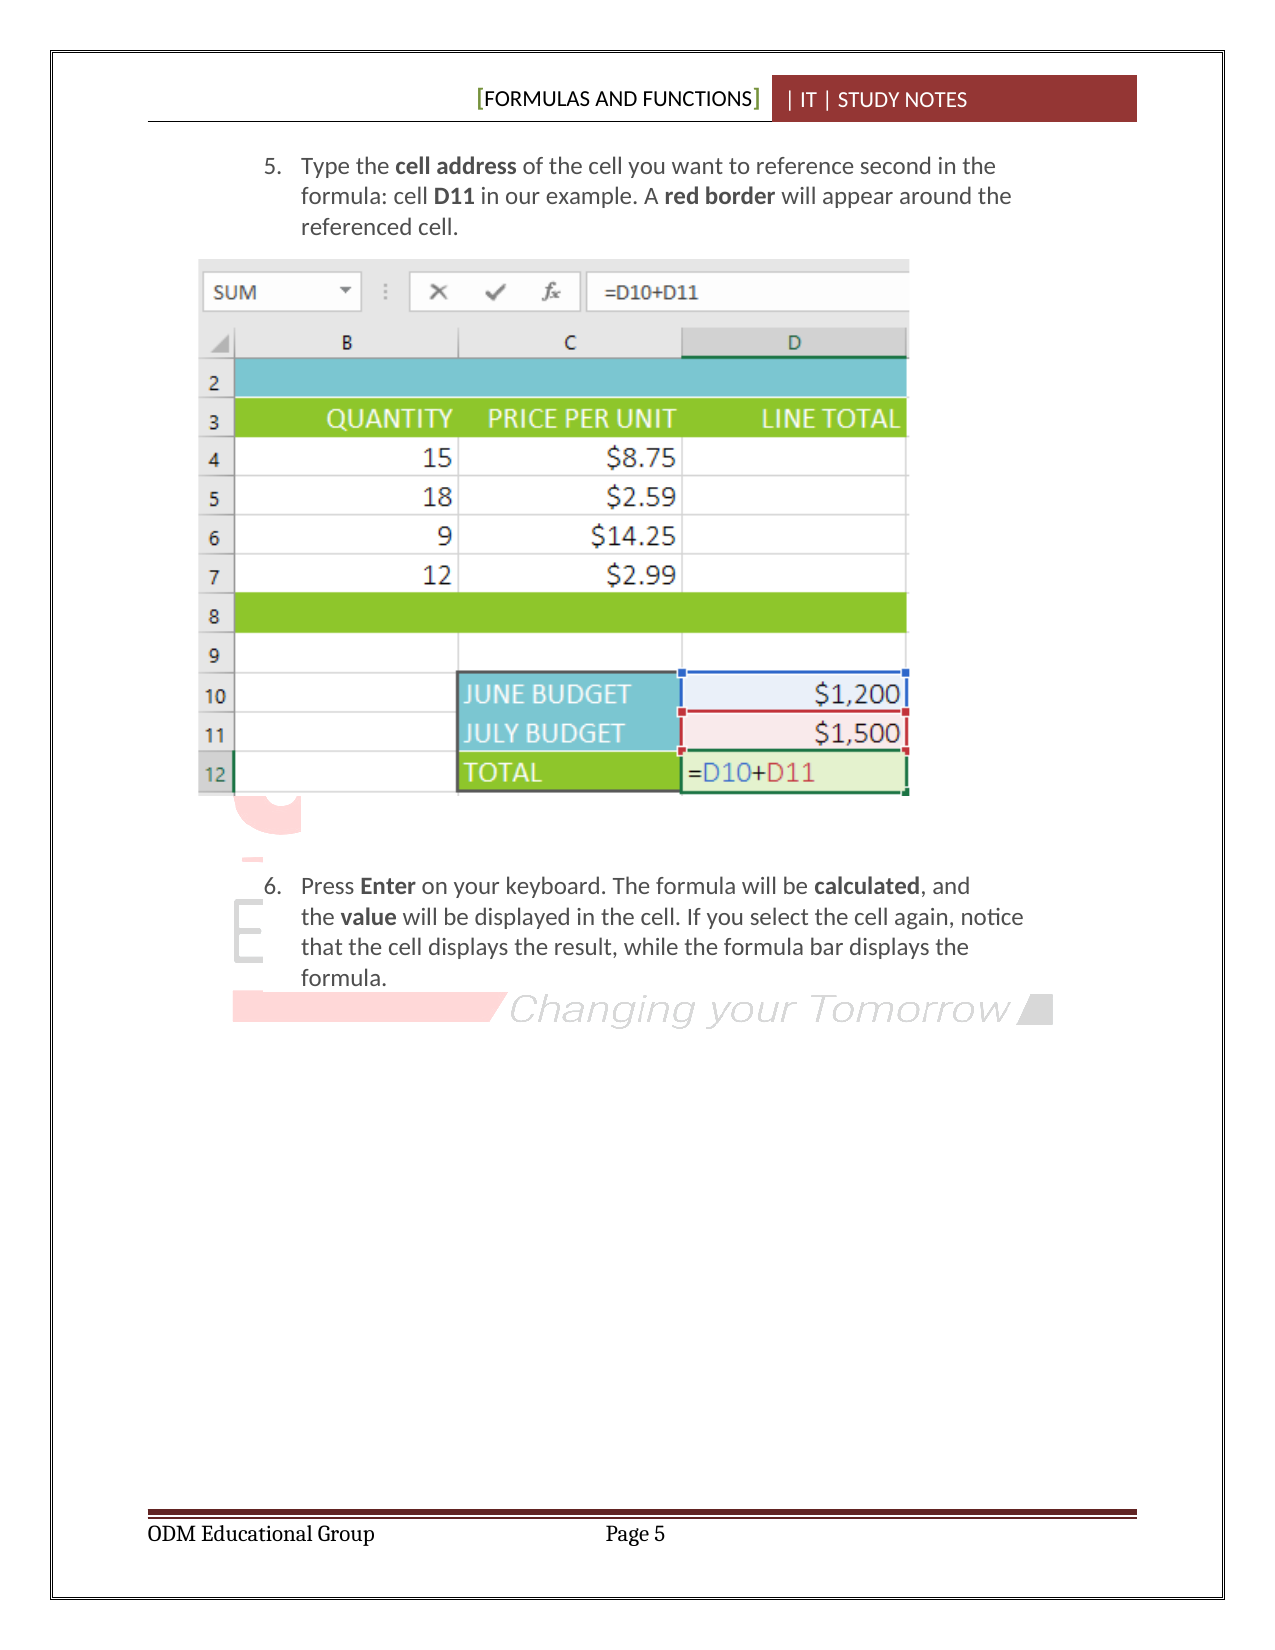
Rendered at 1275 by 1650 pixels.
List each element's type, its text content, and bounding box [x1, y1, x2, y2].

list Press Enter on your keyboard. The formula will be calculated, and the value will be displayed in the cell. If you select the cell again, notice that the cell displays the result, while the formula bar displays the formula. [263, 870, 1059, 992]
picture [198, 259, 910, 796]
list Type the cell address of the cell you want to reference second in the formula: cell D11 in our example. A red border will appear around the referenced cell. [263, 150, 1059, 242]
